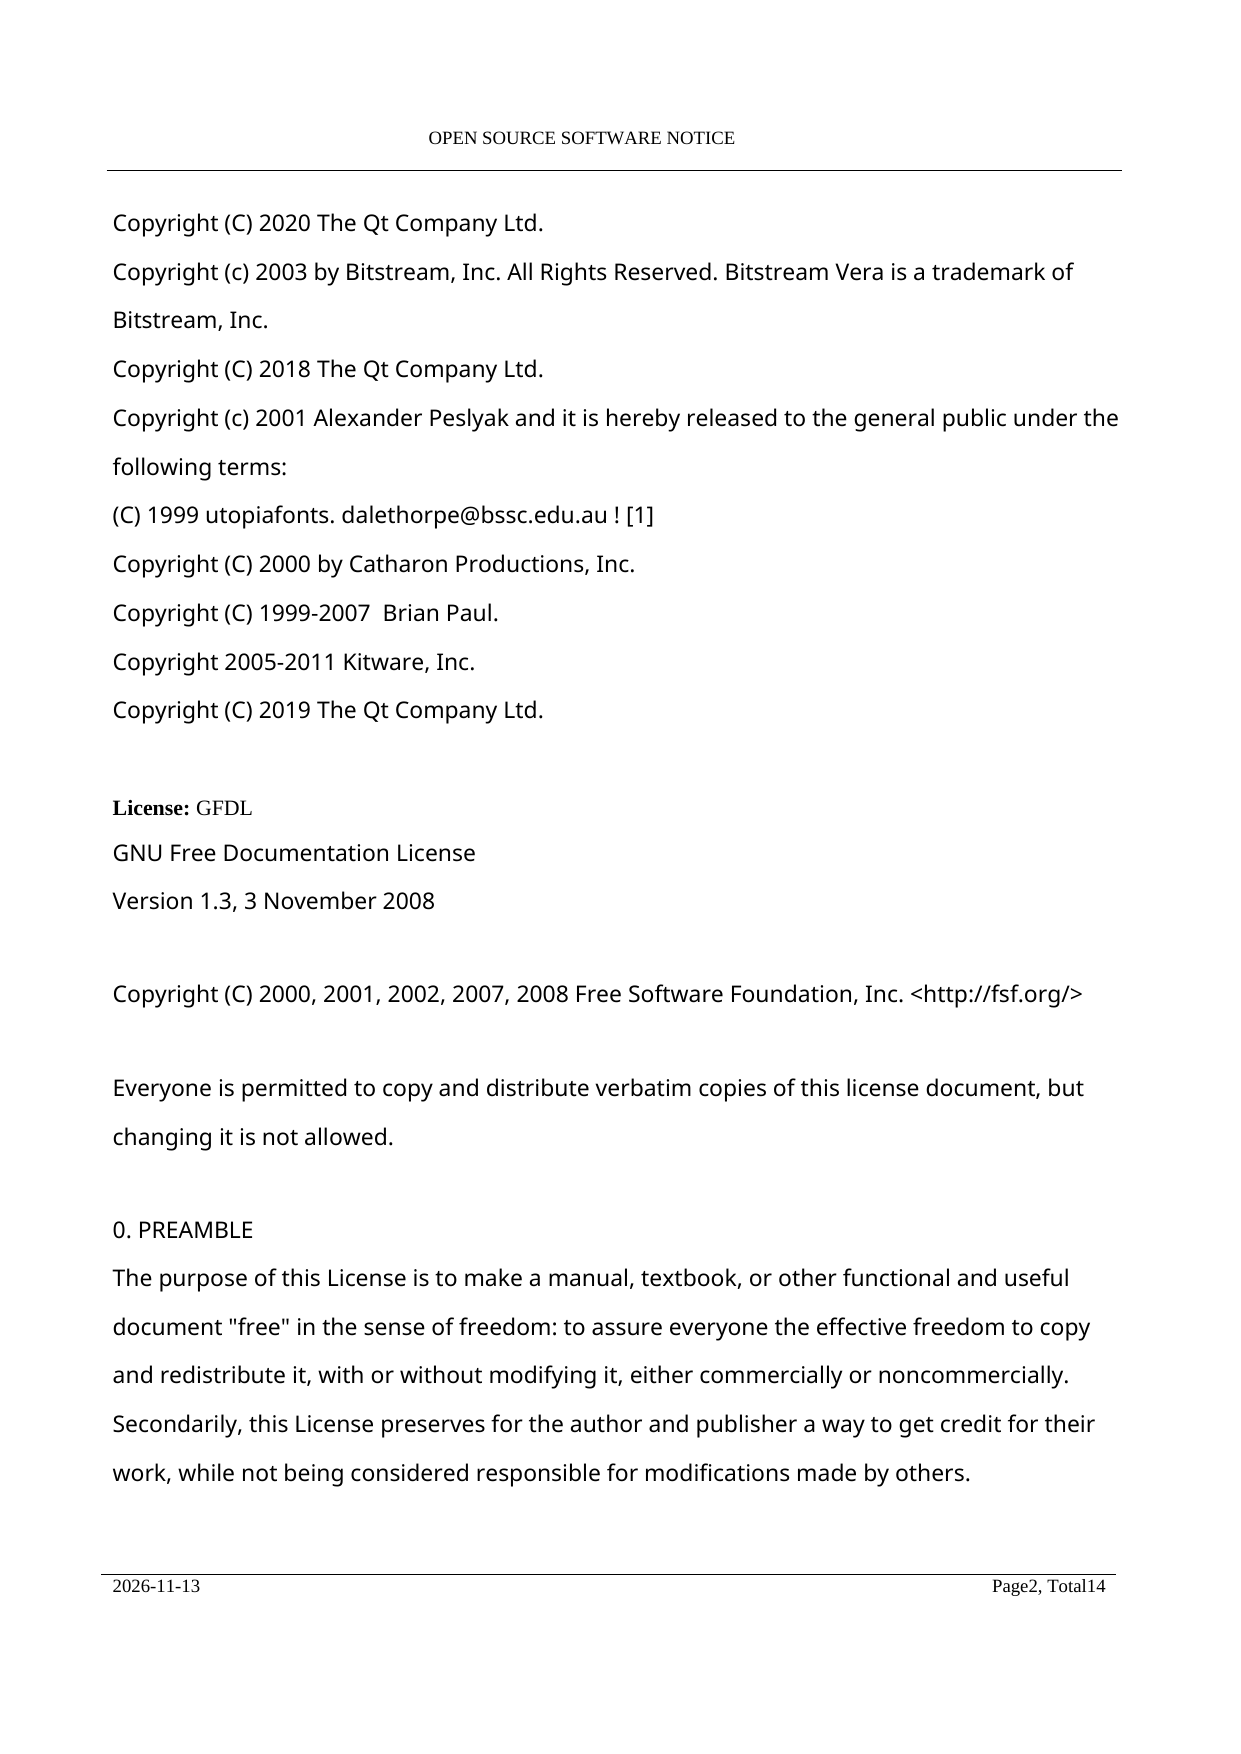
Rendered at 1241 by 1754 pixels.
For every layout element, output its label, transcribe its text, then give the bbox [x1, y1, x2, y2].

text Everyone is permitted to copy and distribute verbatim copies of this license document, but changing it is not allowed. [112, 1071, 1128, 1152]
text Copyright (C) 2000, 2001, 2002, 2007, 2008 Free Software Foundation, Inc. <http://fsf.org/> [112, 978, 1128, 1010]
text The purpose of this License is to make a manual, textbook, or other functional and useful document "free" in the sense of freedom: to assure everyone the effective freedom to copy and redistribute it, with or without modifying it, either commercially or noncommercially. Secondarily, this License preserves for the author and publisher a way to get credit for their work, while not being considered responsible for modifications made by others. [112, 1261, 1128, 1489]
text License: GFDL [112, 791, 1128, 824]
text 0. PREAMBLE [112, 1213, 1128, 1246]
text Version 1.3, 3 November 2008 [112, 884, 1128, 917]
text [112, 206, 1128, 775]
text GNU Free Documentation License [112, 836, 1128, 869]
